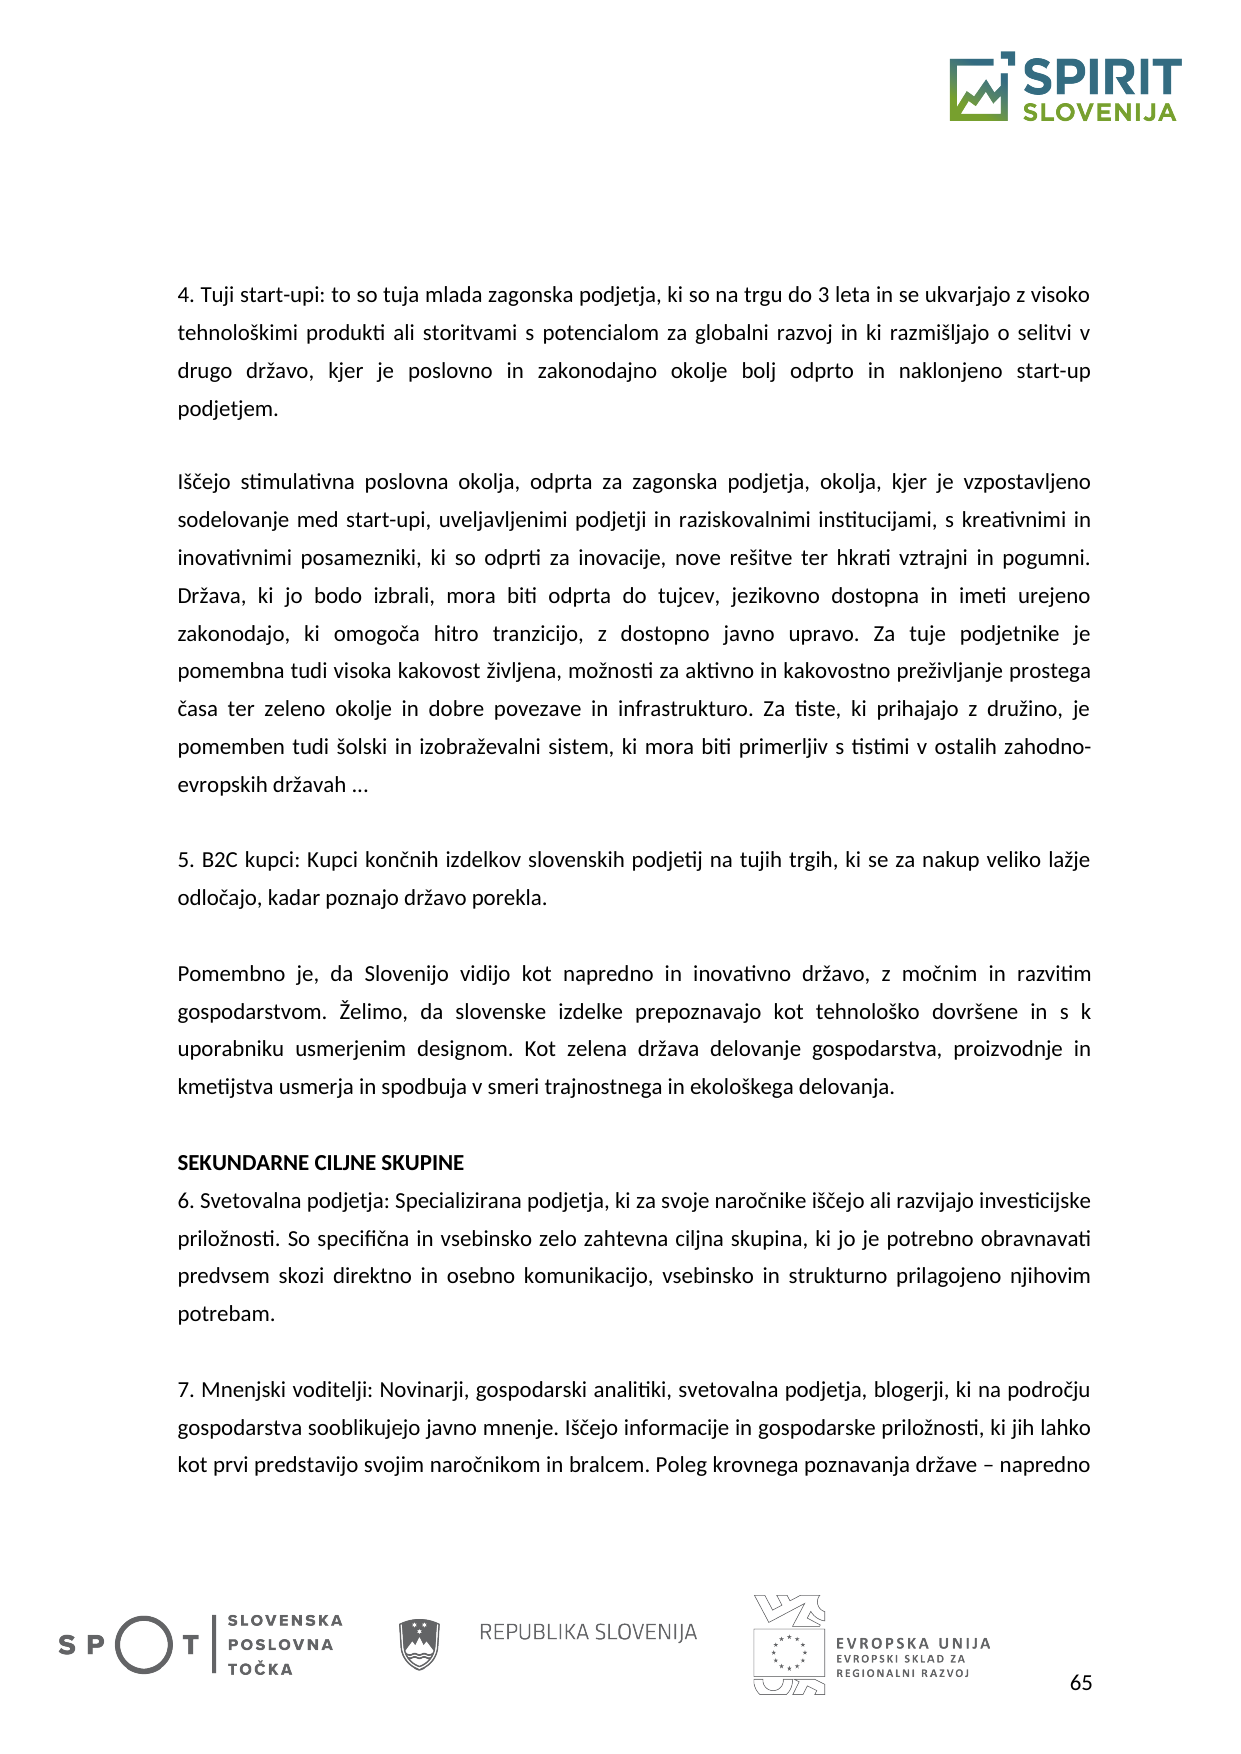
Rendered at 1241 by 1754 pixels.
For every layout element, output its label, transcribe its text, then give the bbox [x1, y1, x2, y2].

text 4. Tuji start-upi: to so tuja mlada zagonska podjetja, ki so na trgu do 3 leta in se ukvarjajo z visoko tehnološkimi produkti ali storitvami s potencialom za globalni razvoj in ki razmišljajo o selitvi v drugo državo, kjer je poslovno in zakonodajno okolje bolj odprto in naklonjeno start-up podjetjem. [177, 281, 1093, 422]
text Iščejo stimulativna poslovna okolja, odprta za zagonska podjetja, okolja, kjer je vzpostavljeno sodelovanje med start-upi, uveljavljenimi podjetji in raziskovalnimi institucijami, s kreativnimi in inovativnimi posamezniki, ki so odprti za inovacije, nove rešitve ter hkrati vztrajni in pogumni. Država, ki jo bodo izbrali, mora biti odprta do tujcev, jezikovno dostopna in imeti urejeno zakonodajo, ki omogoča hitro tranzicijo, z dostopno javno upravo. Za tuje podjetnike je pomembna tudi visoka kakovost življena, možnosti za aktivno in kakovostno preživljanje prostega časa ter zeleno okolje in dobre povezave in infrastrukturo. Za tiste, ki prihajajo z družino, je pomemben tudi šolski in izobraževalni sistem, ki mora biti primerljiv s tistimi v ostalih zahodno-evropskih državah ... [177, 467, 1093, 798]
text 6. Svetovalna podjetja: Specializirana podjetja, ki za svoje naročnike iščejo ali razvijajo investicijske priložnosti. So specifična in vsebinsko zelo zahtevna ciljna skupina, ki jo je potrebno obravnavati predvsem skozi direktno in osebno komunikacijo, vsebinsko in strukturno prilagojeno njihovim potrebam. [177, 1186, 1093, 1327]
picture [0, 1583, 1241, 1754]
text 5. B2C kupci: Kupci končnih izdelkov slovenskih podjetij na tujih trgih, ki se za nakup veliko lažje odločajo, kadar poznajo državo porekla. [177, 846, 1093, 911]
text Pomembno je, da Slovenijo vidijo kot napredno in inovativno državo, z močnim in razvitim gospodarstvom. Želimo, da slovenske izdelke prepoznavajo kot tehnološko dovršene in s k uporabniku usmerjenim designom. Kot zelena država delovanje gospodarstva, proizvodnje in kmetijstva usmerja in spodbuja v smeri trajnostnega in ekološkega delovanja. [177, 959, 1093, 1100]
picture [0, 0, 1241, 138]
text SEKUNDARNE CILJNE SKUPINE [177, 1148, 1093, 1176]
